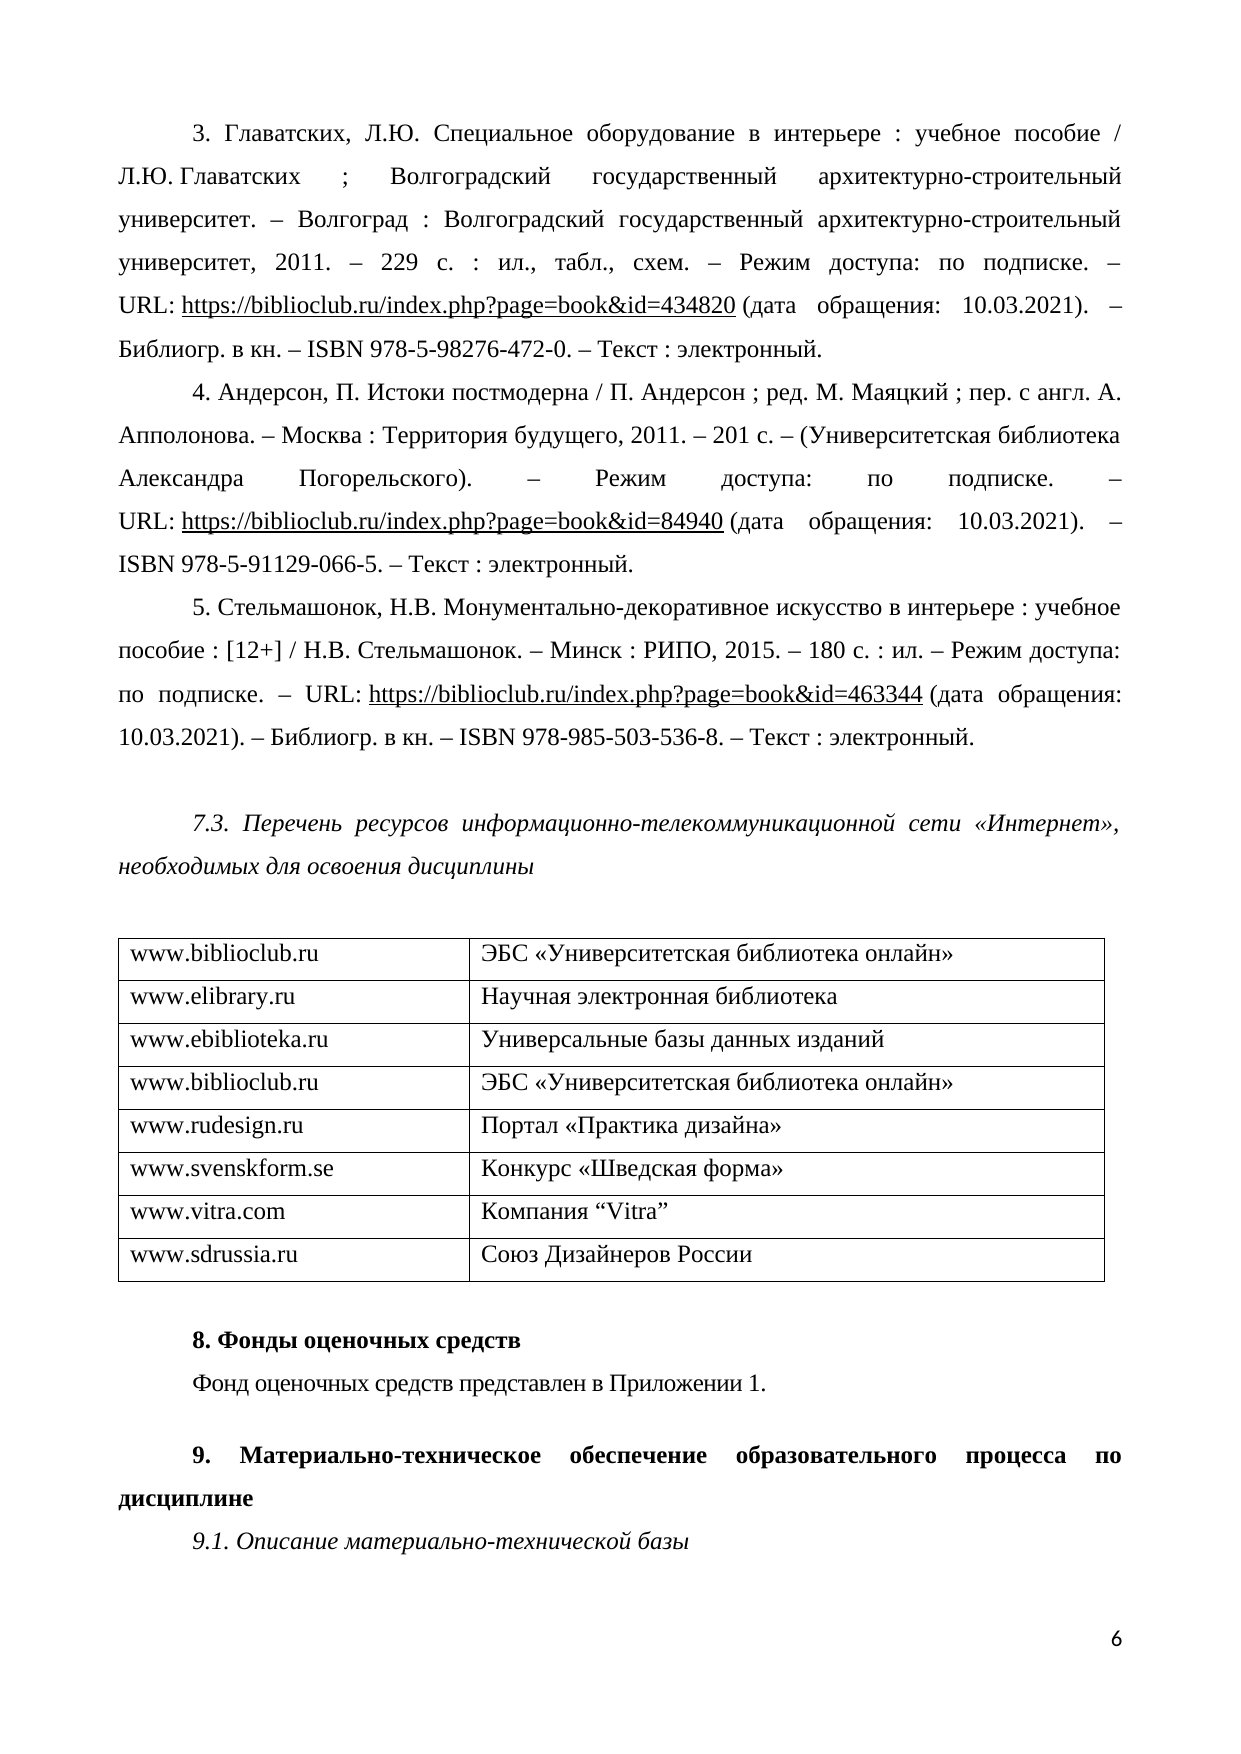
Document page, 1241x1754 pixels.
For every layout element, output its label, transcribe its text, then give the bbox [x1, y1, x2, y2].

table_cell Научная электронная библиотека [470, 981, 1104, 1023]
table_cell Союз Дизайнеров России [470, 1239, 1104, 1281]
text 5. Стельмашонок, Н.В. Монументально-декоративное искусство в интерьере : учебное пособие : [12+] / Н.В. Стельмашонок. – Минск : РИПО, 2015. – 180 с. : ил. – Режим доступа: по подписке. – URL: https://biblioclub.ru/index.php?page=book&id=463344 (дата обращения: 10.03.2021). – Библиогр. в кн. – ISBN 978-985-503-536-8. – Текст : электронный. [118, 592, 1122, 751]
text 8. Фонды оценочных средств [118, 1325, 1122, 1354]
text 9. Материально-техническое обеспечение образовательного процесса по дисциплине [118, 1440, 1122, 1512]
text Фонд оценочных средств представлен в Приложении 1. [118, 1368, 1122, 1397]
table_cell www.rudesign.ru [119, 1110, 469, 1152]
table_cell ЭБС «Университетская библиотека онлайн» [470, 1067, 1104, 1109]
table_cell www.ebiblioteka.ru [119, 1024, 469, 1066]
text 9.1. Описание материально-технической базы [118, 1526, 1122, 1555]
table_cell www.vitra.com [119, 1196, 469, 1238]
table_cell Конкурс «Шведская форма» [470, 1153, 1104, 1195]
table_cell Портал «Практика дизайна» [470, 1110, 1104, 1152]
text 7.3. Перечень ресурсов информационно-телекоммуникационной сети «Интернет», необходимых для освоения дисциплины [118, 808, 1122, 880]
table_cell Компания “Vitra” [470, 1196, 1104, 1238]
table_cell Универсальные базы данных изданий [470, 1024, 1104, 1066]
table_header www.biblioclub.ru [119, 939, 469, 980]
text 4. Андерсон, П. Истоки постмодерна / П. Андерсон ; ред. М. Маяцкий ; пер. с англ. А. Апполонова. – Москва : Территория будущего, 2011. – 201 с. – (Университетская библиотека Александра Погорельского). – Режим доступа: по подписке. – URL: https://biblioclub.ru/index.php?page=book&id=84940 (дата обращения: 10.03.2021). – ISBN 978-5-91129-066-5. – Текст : электронный. [118, 377, 1122, 578]
table_cell www.biblioclub.ru [119, 1067, 469, 1109]
table_cell www.svenskform.se [119, 1153, 469, 1195]
table_cell www.elibrary.ru [119, 981, 469, 1023]
text 3. Главатских, Л.Ю. Специальное оборудование в интерьере : учебное пособие / Л.Ю. Главатских ; Волгоградский государственный архитектурно-строительный университет. – Волгоград : Волгоградский государственный архитектурно-строительный университет, 2011. – 229 с. : ил., табл., схем. – Режим доступа: по подписке. – URL: https://biblioclub.ru/index.php?page=book&id=434820 (дата обращения: 10.03.2021). – Библиогр. в кн. – ISBN 978-5-98276-472-0. – Текст : электронный. [118, 118, 1122, 362]
table_cell www.sdrussia.ru [119, 1239, 469, 1281]
table_header ЭБС «Университетская библиотека онлайн» [470, 939, 1104, 980]
